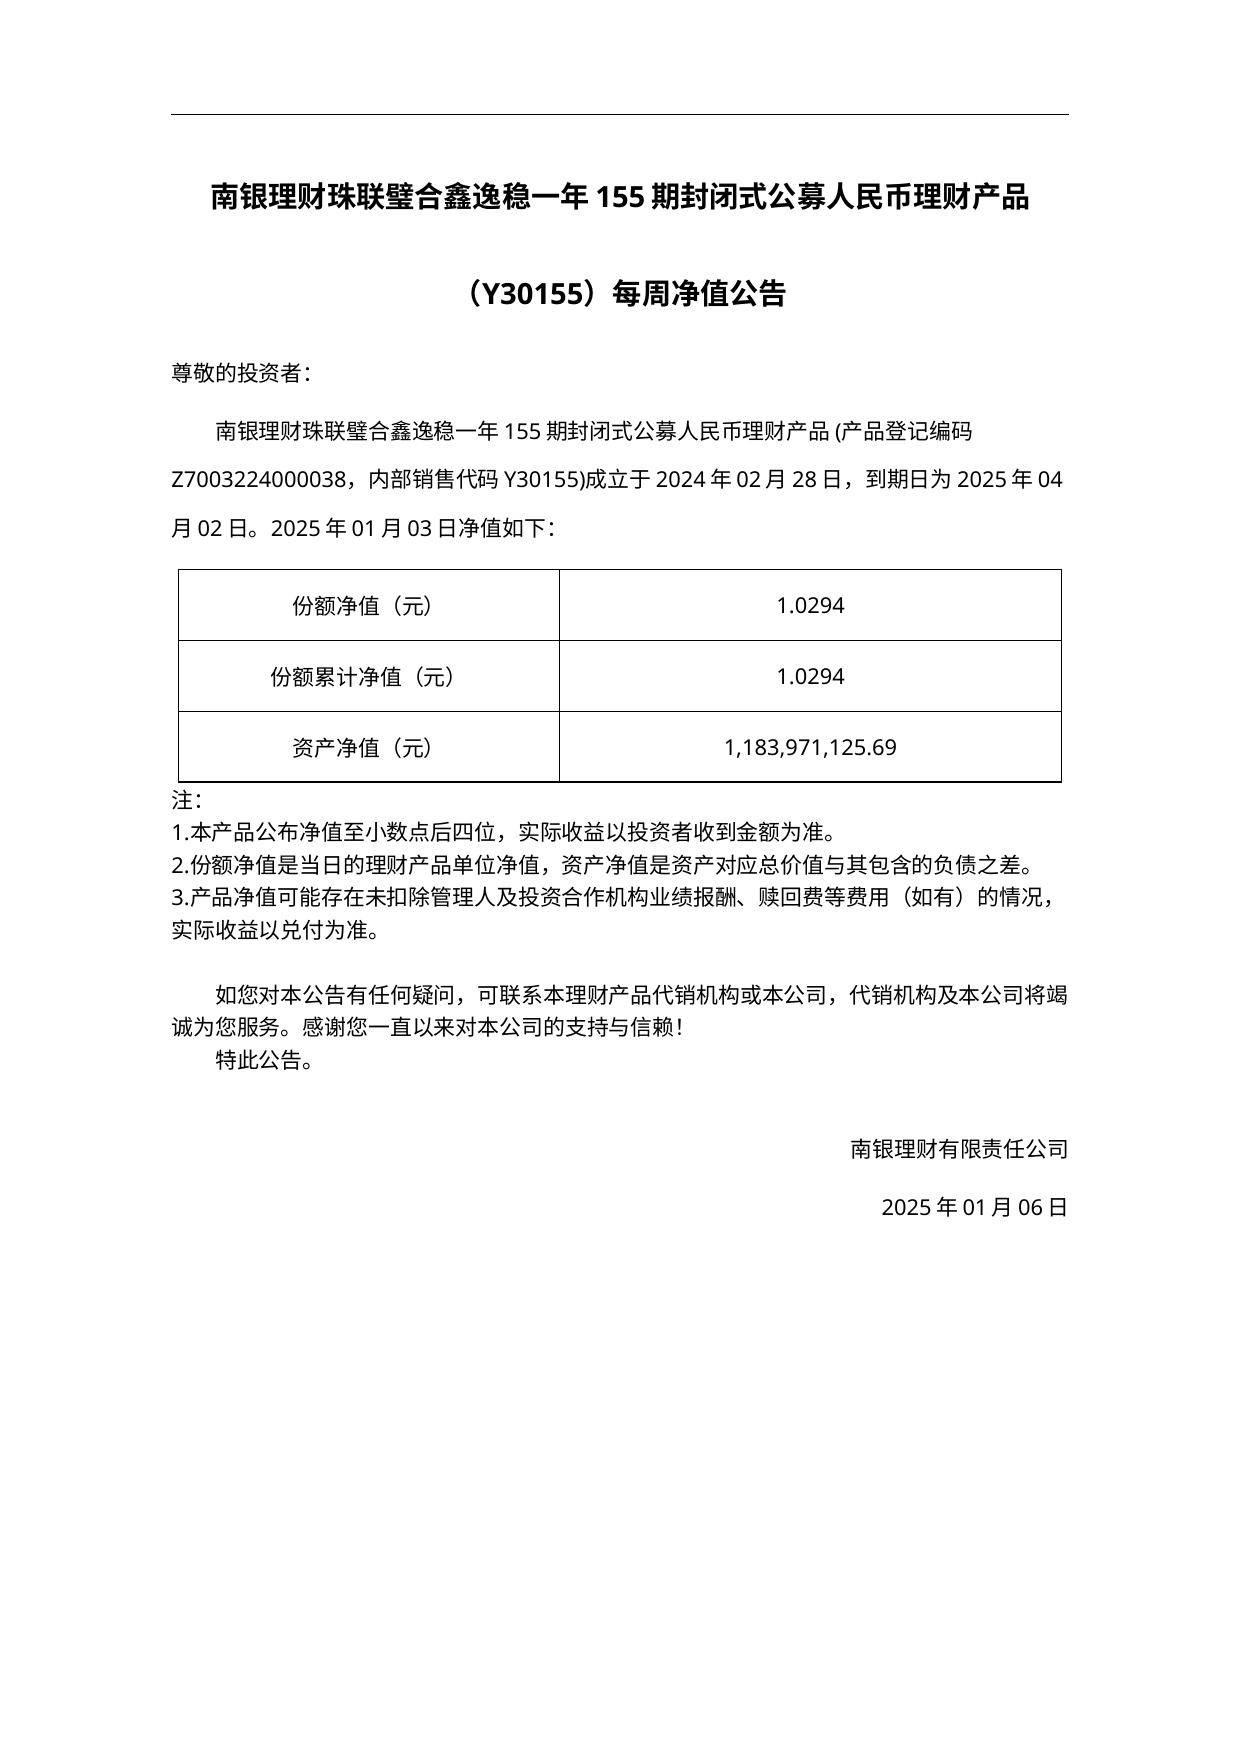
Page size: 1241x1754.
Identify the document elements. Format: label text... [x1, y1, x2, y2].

table_header 份额净值（元） [179, 570, 559, 640]
text 南银理财珠联璧合鑫逸稳一年155期封闭式公募人民币理财产品（Y30155）每周净值公告 [171, 162, 1069, 324]
table_cell 1,183,971,125.69 [560, 712, 1061, 781]
text 南银理财有限责任公司 [171, 1132, 1069, 1164]
table_header 1.0294 [560, 570, 1061, 640]
text 尊敬的投资者： [171, 355, 1069, 388]
table_cell 份额累计净值（元） [179, 641, 559, 711]
text 3.产品净值可能存在未扣除管理人及投资合作机构业绩报酬、赎回费等费用（如有）的情况，实际收益以兑付为准。 [171, 880, 1069, 945]
text 1.本产品公布净值至小数点后四位，实际收益以投资者收到金额为准。 [171, 815, 1069, 847]
text 如您对本公告有任何疑问，可联系本理财产品代销机构或本公司，代销机构及本公司将竭诚为您服务。感谢您一直以来对本公司的支持与信赖！ [171, 977, 1069, 1042]
text 2025年01月06日 [171, 1190, 1069, 1222]
text 2.份额净值是当日的理财产品单位净值，资产净值是资产对应总价值与其包含的负债之差。 [171, 847, 1069, 880]
table_cell 资产净值（元） [179, 712, 559, 781]
table_cell 1.0294 [560, 641, 1061, 711]
text 南银理财珠联璧合鑫逸稳一年155期封闭式公募人民币理财产品 (产品登记编码Z7003224000038，内部销售代码Y30155)成立于2024年02月28日，到期日为2025年04月02日。2025年01月03日净值如下： [171, 413, 1069, 543]
text 注： [171, 782, 1069, 815]
text 特此公告。 [171, 1042, 1069, 1075]
